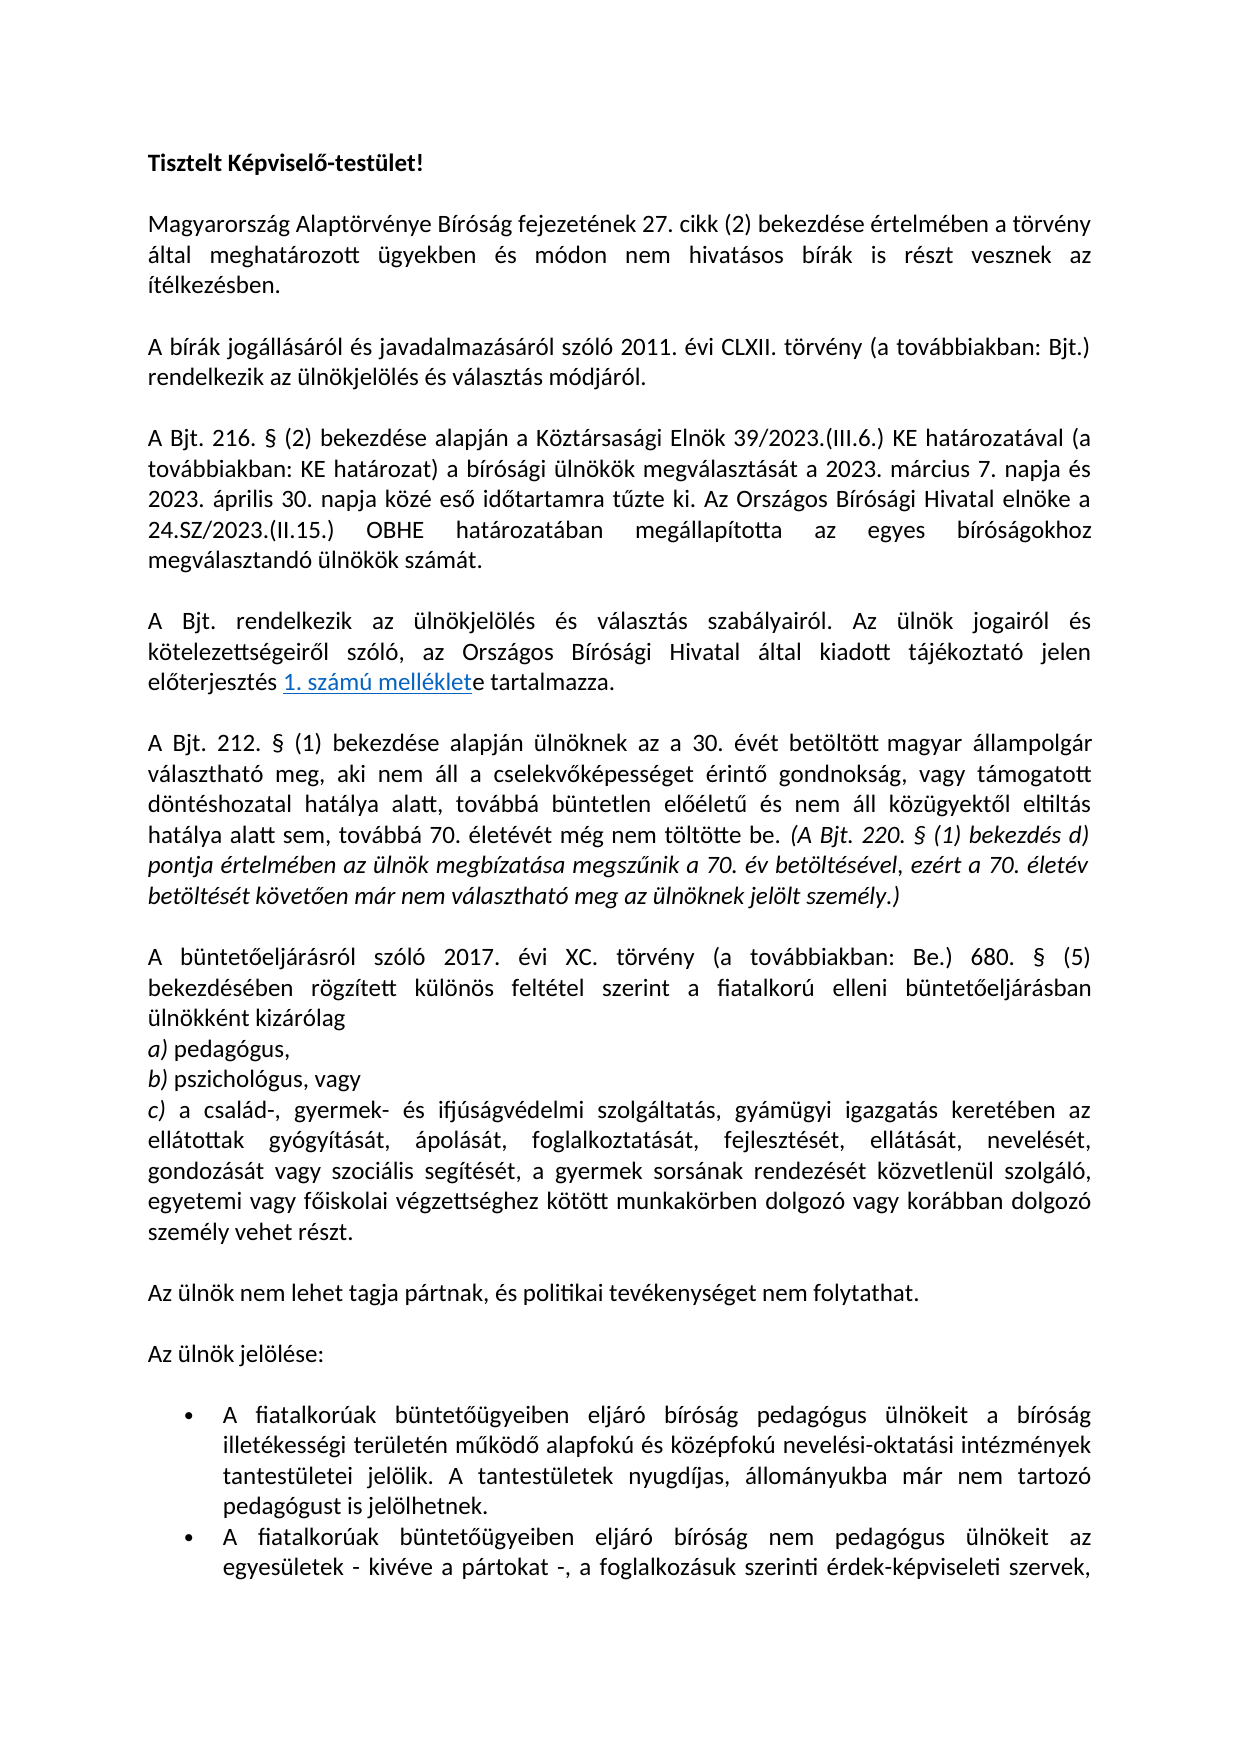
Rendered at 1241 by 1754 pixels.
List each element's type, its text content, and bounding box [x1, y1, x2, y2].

text a) pedagógus, [148, 1033, 1093, 1063]
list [185, 1521, 1093, 1582]
text Az ülnök jelölése: [148, 1338, 1093, 1368]
text b) pszichológus, vagy [148, 1063, 1093, 1094]
text A Bjt. 212. § (1) bekezdése alapján ülnöknek az a 30. évét betöltött magyar állampolgár választható meg, aki nem áll a cselekvőképességet érintő gondnokság, vagy támogatott döntéshozatal hatálya alatt, továbbá büntetlen előéletű és nem áll közügyektől eltiltás hatálya alatt sem, továbbá 70. életévét még nem töltötte be. (A Bjt. 220. § (1) bekezdés d) pontja értelmében az ülnök megbízatása megszűnik a 70. év betöltésével, ezért a 70. életév betöltését követően már nem választható meg az ülnöknek jelölt személy.) [148, 727, 1093, 911]
text Tisztelt Képviselő-testület! [148, 148, 1093, 178]
text A büntetőeljárásról szóló 2017. évi XC. törvény (a továbbiakban: Be.) 680. § (5) bekezdésében rögzített különös feltétel szerint a fiatalkorú elleni büntetőeljárásban ülnökként kizárólag [148, 941, 1093, 1033]
text A bírák jogállásáról és javadalmazásáról szóló 2011. évi CLXII. törvény (a továbbiakban: Bjt.) rendelkezik az ülnökjelölés és választás módjáról. [148, 331, 1093, 392]
text Az ülnök nem lehet tagja pártnak, és politikai tevékenységet nem folytathat. [148, 1277, 1093, 1307]
text A Bjt. rendelkezik az ülnökjelölés és választás szabályairól. Az ülnök jogairól és kötelezettségeiről szóló, az Országos Bírósági Hivatal által kiadott tájékoztató jelen előterjesztés 1. számú melléklete tartalmazza. [148, 605, 1093, 697]
text A Bjt. 216. § (2) bekezdése alapján a Köztársasági Elnök 39/2023.(III.6.) KE határozatával (a továbbiakban: KE határozat) a bírósági ülnökök megválasztását a 2023. március 7. napja és 2023. április 30. napja közé eső időtartamra tűzte ki. Az Országos Bírósági Hivatal elnöke a 24.SZ/2023.(II.15.) OBHE határozatában megállapította az egyes bíróságokhoz megválasztandó ülnökök számát. [148, 422, 1093, 575]
list A fiatalkorúak büntetőügyeiben eljáró bíróság pedagógus ülnökeit a bíróság illetékességi területén működő alapfokú és középfokú nevelési-oktatási intézmények tantestületei jelölik. A tantestületek nyugdíjas, állományukba már nem tartozó pedagógust is jelölhetnek. [185, 1399, 1093, 1521]
text c) a család-, gyermek- és ifjúságvédelmi szolgáltatás, gyámügyi igazgatás keretében az ellátottak gyógyítását, ápolását, foglalkoztatását, fejlesztését, ellátását, nevelését, gondozását vagy szociális segítését, a gyermek sorsának rendezését közvetlenül szolgáló, egyetemi vagy főiskolai végzettséghez kötött munkakörben dolgozó vagy korábban dolgozó személy vehet részt. [148, 1094, 1093, 1246]
text Magyarország Alaptörvénye Bíróság fejezetének 27. cikk (2) bekezdése értelmében a törvény által meghatározott ügyekben és módon nem hivatásos bírák is részt vesznek az ítélkezésben. [148, 209, 1093, 300]
